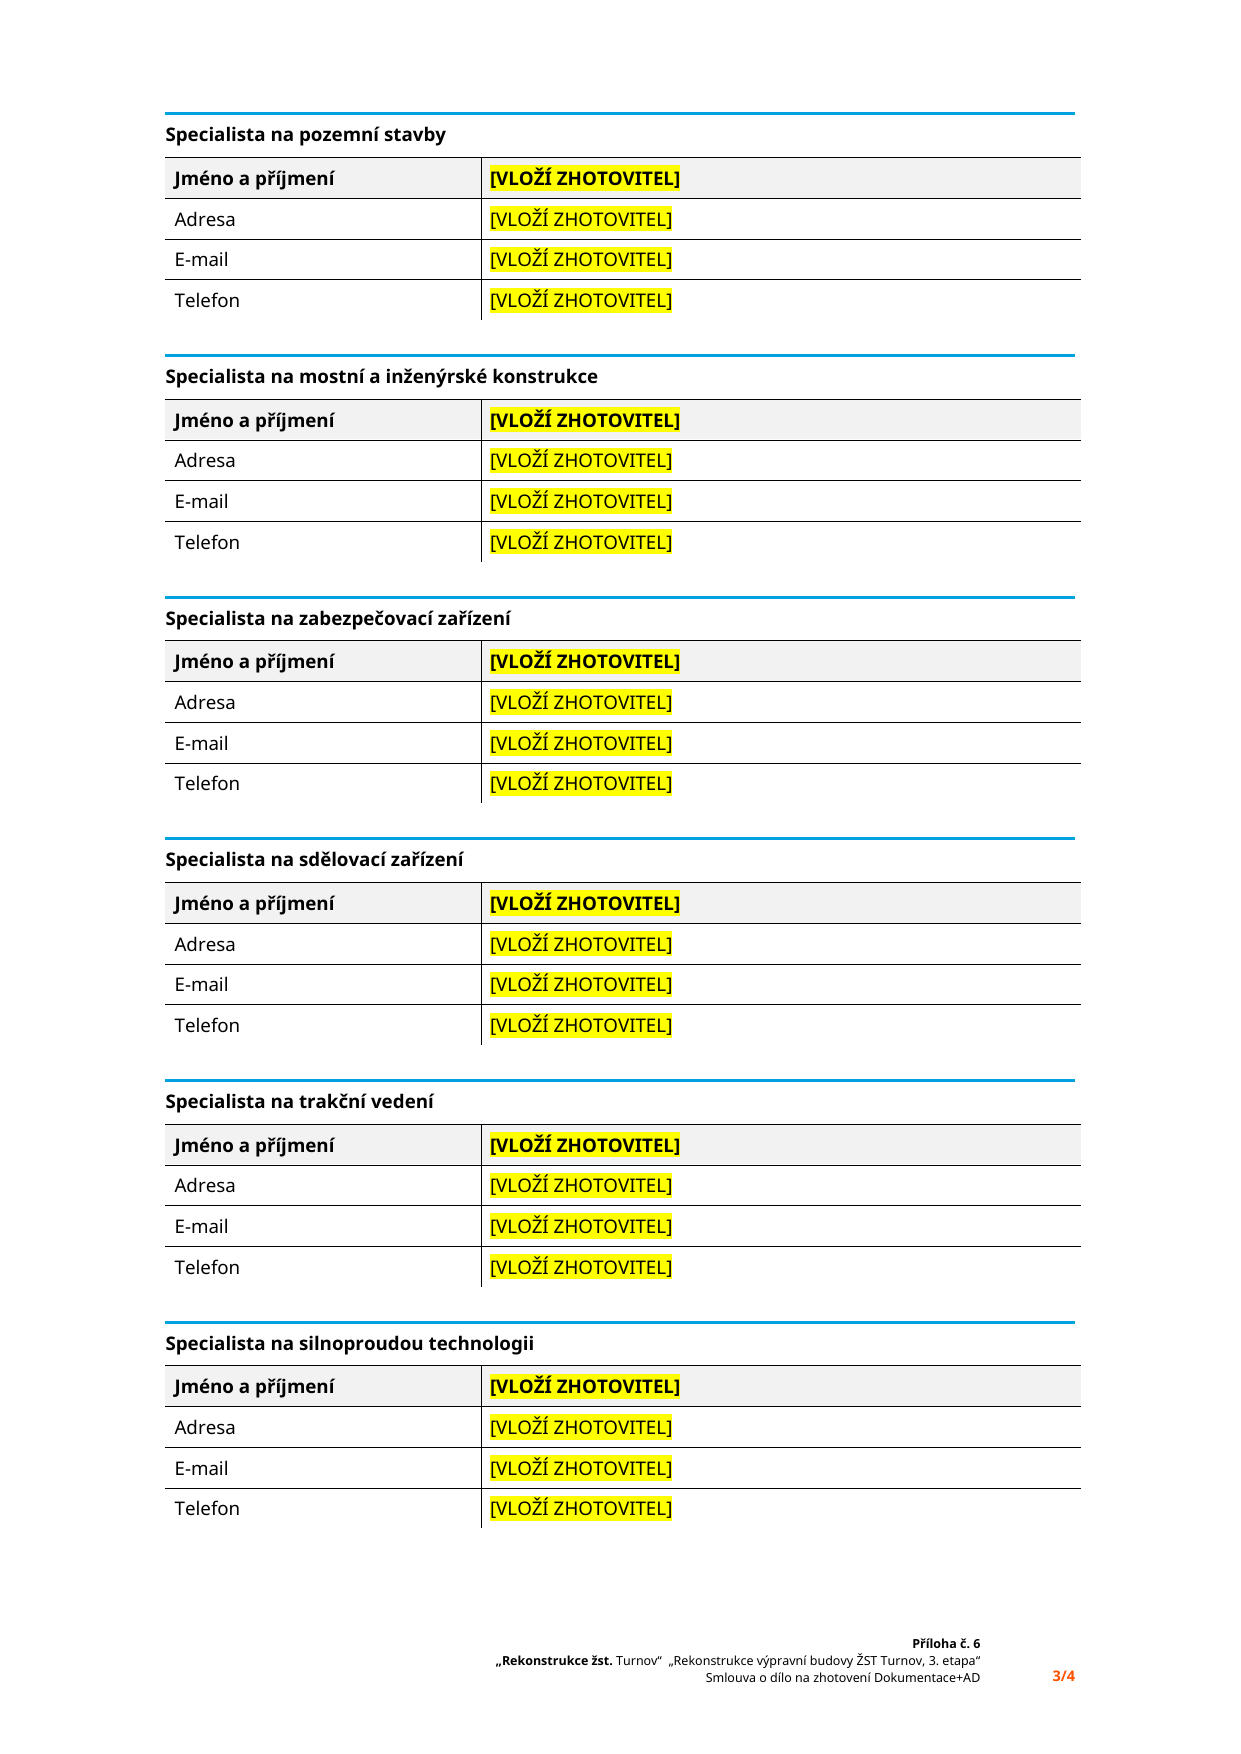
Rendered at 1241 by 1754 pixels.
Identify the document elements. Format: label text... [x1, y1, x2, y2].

text Specialista na mostní a inženýrské konstrukce [165, 357, 1075, 389]
table_cell E-mail [165, 1206, 481, 1246]
table_cell [VLOŽÍ ZHOTOVITEL] [482, 1005, 1081, 1045]
text Specialista na pozemní stavby [165, 115, 1075, 147]
text Specialista na zabezpečovací zařízení [165, 599, 1075, 630]
table_cell [VLOŽÍ ZHOTOVITEL] [482, 965, 1081, 1004]
table_cell Adresa [165, 199, 481, 238]
table_cell [VLOŽÍ ZHOTOVITEL] [482, 1247, 1081, 1287]
table_cell Adresa [165, 1166, 481, 1205]
table_cell Adresa [165, 924, 481, 963]
table_cell Telefon [165, 1005, 481, 1045]
table_cell E-mail [165, 1448, 481, 1488]
table_header Jméno a příjmení [165, 158, 481, 198]
table_cell [VLOŽÍ ZHOTOVITEL] [482, 764, 1081, 803]
text Specialista na silnoproudou technologii [165, 1324, 1075, 1355]
table_header Jméno a příjmení [165, 1125, 481, 1164]
table_cell [VLOŽÍ ZHOTOVITEL] [482, 481, 1081, 521]
table_header [VLOŽÍ ZHOTOVITEL] [482, 641, 1081, 681]
table_cell [VLOŽÍ ZHOTOVITEL] [482, 1489, 1081, 1528]
table_cell [VLOŽÍ ZHOTOVITEL] [482, 1166, 1081, 1205]
table_cell E-mail [165, 723, 481, 763]
table_cell [VLOŽÍ ZHOTOVITEL] [482, 682, 1081, 722]
table_cell E-mail [165, 240, 481, 279]
table_header Jméno a příjmení [165, 641, 481, 681]
table_cell Telefon [165, 1489, 481, 1528]
table_cell Adresa [165, 441, 481, 480]
table_header [VLOŽÍ ZHOTOVITEL] [482, 883, 1081, 923]
table_cell [VLOŽÍ ZHOTOVITEL] [482, 199, 1081, 238]
table_header [VLOŽÍ ZHOTOVITEL] [482, 400, 1081, 439]
table_cell Telefon [165, 522, 481, 562]
table_header [VLOŽÍ ZHOTOVITEL] [482, 1125, 1081, 1164]
table_header [VLOŽÍ ZHOTOVITEL] [482, 158, 1081, 198]
table_cell Adresa [165, 682, 481, 722]
table_cell [VLOŽÍ ZHOTOVITEL] [482, 441, 1081, 480]
table_cell E-mail [165, 481, 481, 521]
table_cell [VLOŽÍ ZHOTOVITEL] [482, 1407, 1081, 1447]
table_cell [VLOŽÍ ZHOTOVITEL] [482, 280, 1081, 320]
table_cell [VLOŽÍ ZHOTOVITEL] [482, 1206, 1081, 1246]
table_cell Telefon [165, 764, 481, 803]
table_cell [VLOŽÍ ZHOTOVITEL] [482, 723, 1081, 763]
table_header Jméno a příjmení [165, 1366, 481, 1406]
table_cell E-mail [165, 965, 481, 1004]
table_cell [VLOŽÍ ZHOTOVITEL] [482, 522, 1081, 562]
table_cell [VLOŽÍ ZHOTOVITEL] [482, 924, 1081, 963]
table_cell [VLOŽÍ ZHOTOVITEL] [482, 240, 1081, 279]
table_header [VLOŽÍ ZHOTOVITEL] [482, 1366, 1081, 1406]
table_header Jméno a příjmení [165, 400, 481, 439]
table_cell Telefon [165, 280, 481, 320]
table_cell Telefon [165, 1247, 481, 1287]
table_cell [VLOŽÍ ZHOTOVITEL] [482, 1448, 1081, 1488]
text Specialista na trakční vedení [165, 1082, 1075, 1114]
table_cell Adresa [165, 1407, 481, 1447]
text Specialista na sdělovací zařízení [165, 840, 1075, 872]
table_header Jméno a příjmení [165, 883, 481, 923]
